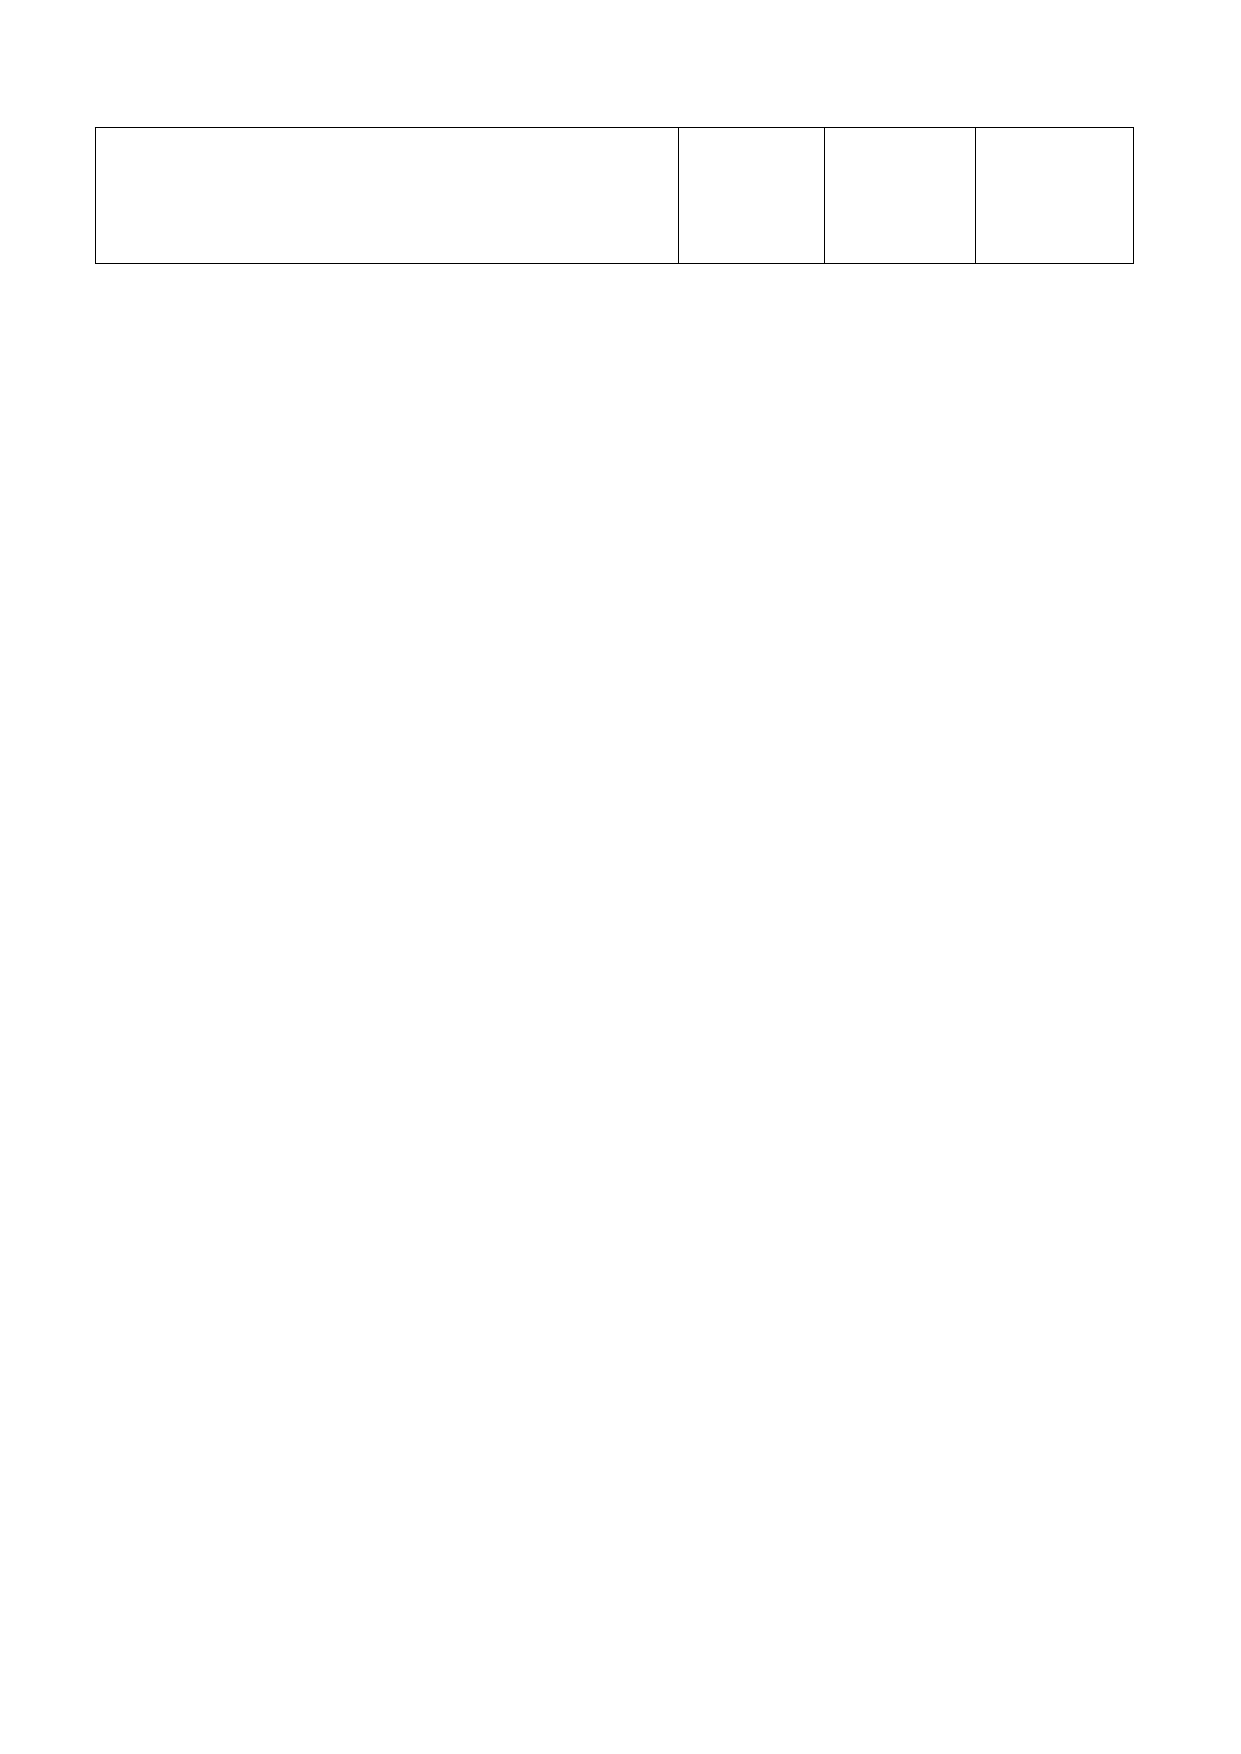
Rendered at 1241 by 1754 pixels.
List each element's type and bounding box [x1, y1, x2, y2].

table_cell [679, 128, 824, 263]
table_cell [825, 128, 975, 263]
table_header [96, 128, 678, 263]
table_cell [976, 128, 1133, 263]
